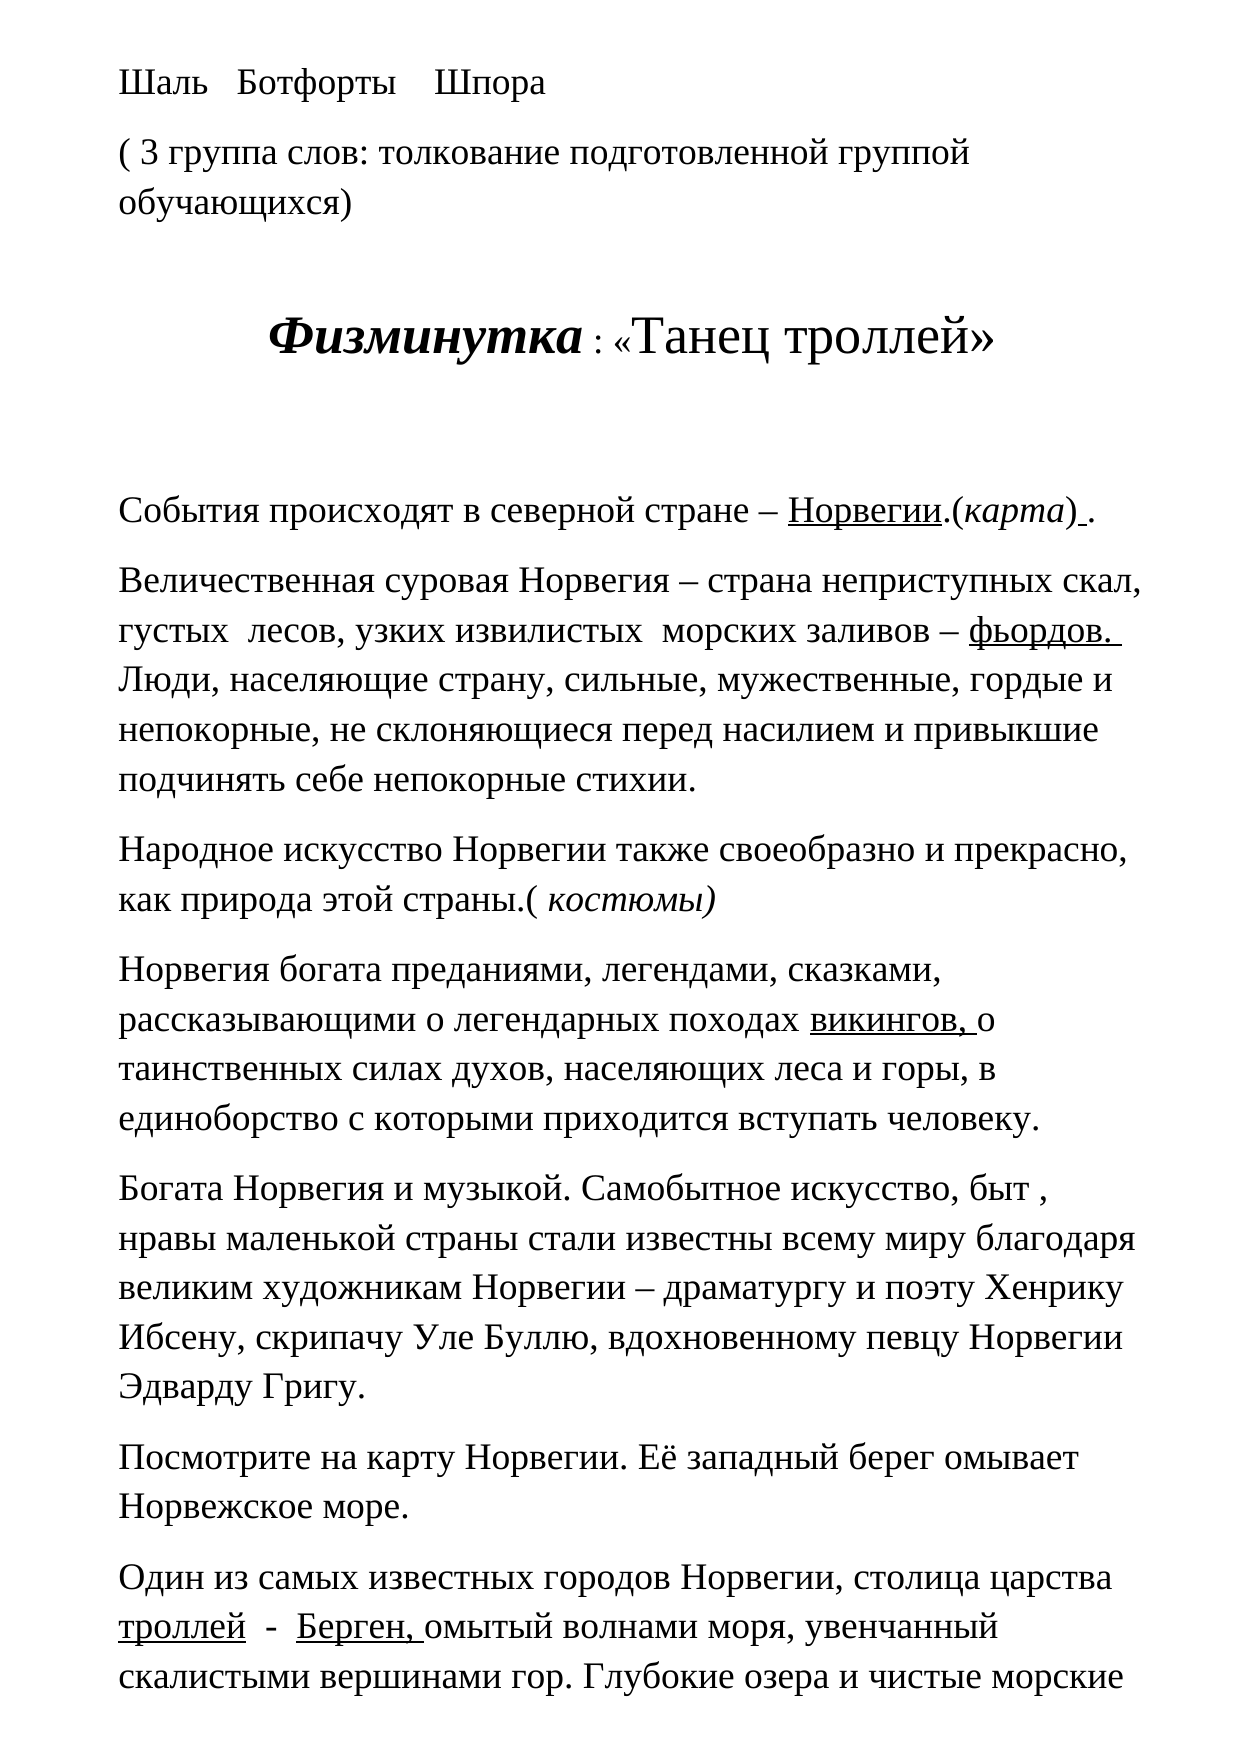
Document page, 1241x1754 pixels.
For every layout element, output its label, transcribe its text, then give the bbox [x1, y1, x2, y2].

text События происходят в северной стране – Норвегии.(карта) . [118, 487, 1152, 530]
text Посмотрите на карту Норвегии. Её западный берег омывает Норвежское море. [118, 1434, 1152, 1527]
text Богата Норвегия и музыкой. Самобытное искусство, быт , нравы маленькой страны стали известны всему миру благодаря великим художникам Норвегии – драматургу и поэту Хенрику Ибсену, скрипачу Уле Буллю, вдохновенному певцу Норвегии Эдварду Григу. [118, 1166, 1152, 1407]
text Физминутка : «Танец троллей» [118, 302, 1152, 365]
text Шаль Ботфорты Шпора [118, 59, 1152, 102]
text Народное искусство Норвегии также своеобразно и прекрасно, как природа этой страны.( костюмы) [118, 826, 1152, 919]
text Норвегия богата преданиями, легендами, сказками, рассказывающими о легендарных походах викингов, о таинственных силах духов, населяющих леса и горы, в единоборство с которыми приходится вступать человеку. [118, 946, 1152, 1138]
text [118, 1554, 1152, 1697]
text ( 3 группа слов: толкование подготовленной группой обучающихся) [118, 129, 1152, 222]
text Величественная суровая Норвегия – страна неприступных скал, густых лесов, узких извилистых морских заливов – фьордов. Люди, населяющие страну, сильные, мужественные, гордые и непокорные, не склоняющиеся перед насилием и привыкшие подчинять себе непокорные стихии. [118, 558, 1152, 799]
